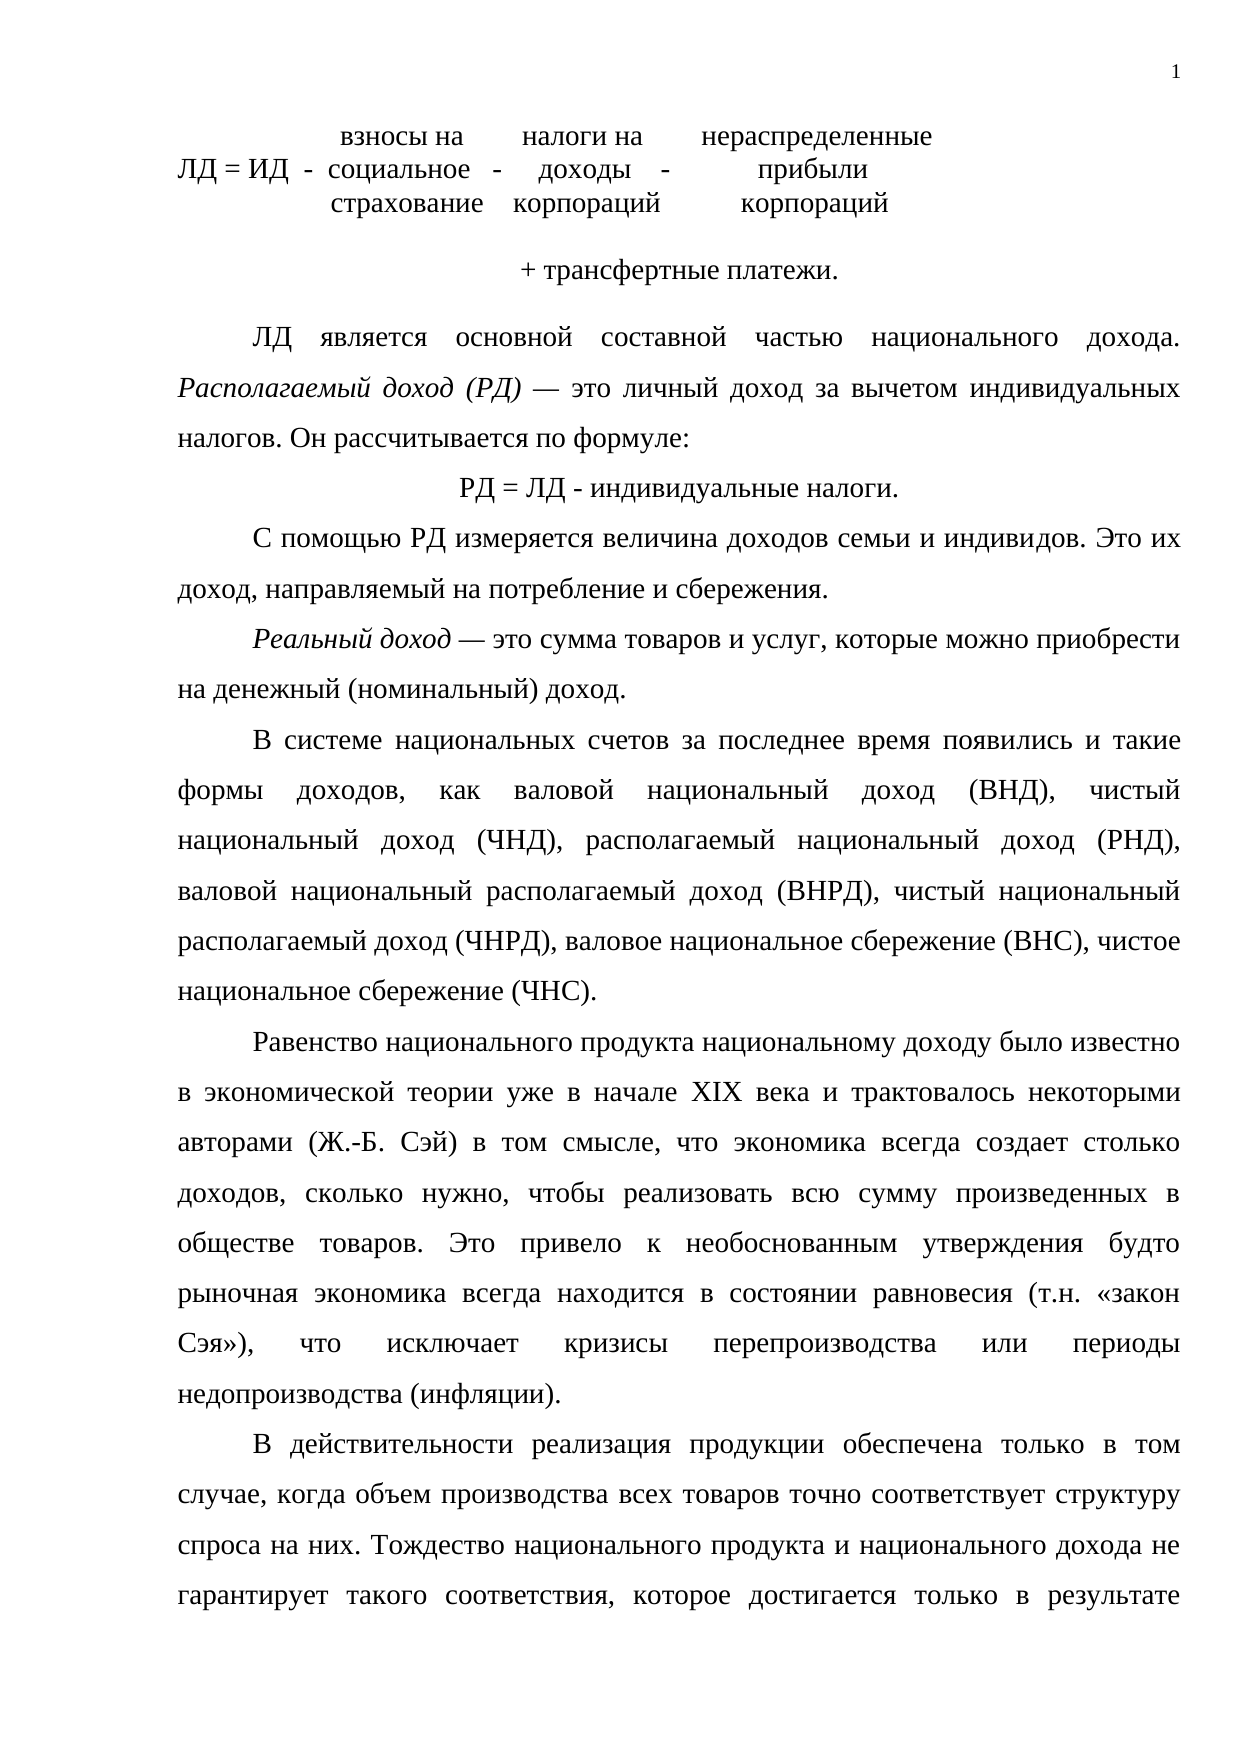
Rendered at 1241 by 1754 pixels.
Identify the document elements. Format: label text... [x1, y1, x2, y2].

text РД = ЛД - индивидуальные налоги. [177, 470, 1181, 504]
text + трансфертные платежи. [177, 252, 1181, 286]
text Равенство национального продукта национальному доходу было известно в экономической теории уже в начале XIX века и трактовалось некоторыми авторами (Ж.-Б. Сэй) в том смысле, что экономика всегда создает столько доходов, сколько нужно, чтобы реализовать всю сумму произведенных в обществе товаров. Это привело к необоснованным утверждения будто рыночная экономика всегда находится в состоянии равновесия (т.н. «закон Сэя»), что исключает кризисы перепроизводства или периоды недопроизводства (инфляции). [177, 1024, 1181, 1409]
text Реальный доход — это сумма товаров и услуг, которые можно приобрести на денежный (номинальный) доход. [177, 621, 1181, 705]
text ЛД является основной составной частью национального дохода. Располагаемый доход (РД) — это личный доход за вычетом индивидуальных налогов. Он рассчитывается по формуле: [177, 319, 1181, 453]
text В системе национальных счетов за последнее время появились и такие формы доходов, как валовой национальный доход (ВНД), чистый национальный доход (ЧНД), располагаемый национальный доход (РНД), валовой национальный располагаемый доход (ВНРД), чистый национальный располагаемый доход (ЧНРД), валовое национальное сбережение (ВНС), чистое национальное сбережение (ЧНС). [177, 722, 1181, 1007]
text взносы на налоги на нераспределенные [177, 118, 1181, 152]
subtitle ЛД = ИД - социальное - доходы - прибыли [177, 152, 1181, 185]
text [177, 1426, 1181, 1611]
text С помощью РД измеряется величина доходов семьи и индивидов. Это их доход, направляемый на потребление и сбережения. [177, 521, 1181, 604]
subtitle страхование корпораций корпораций [177, 185, 1181, 219]
